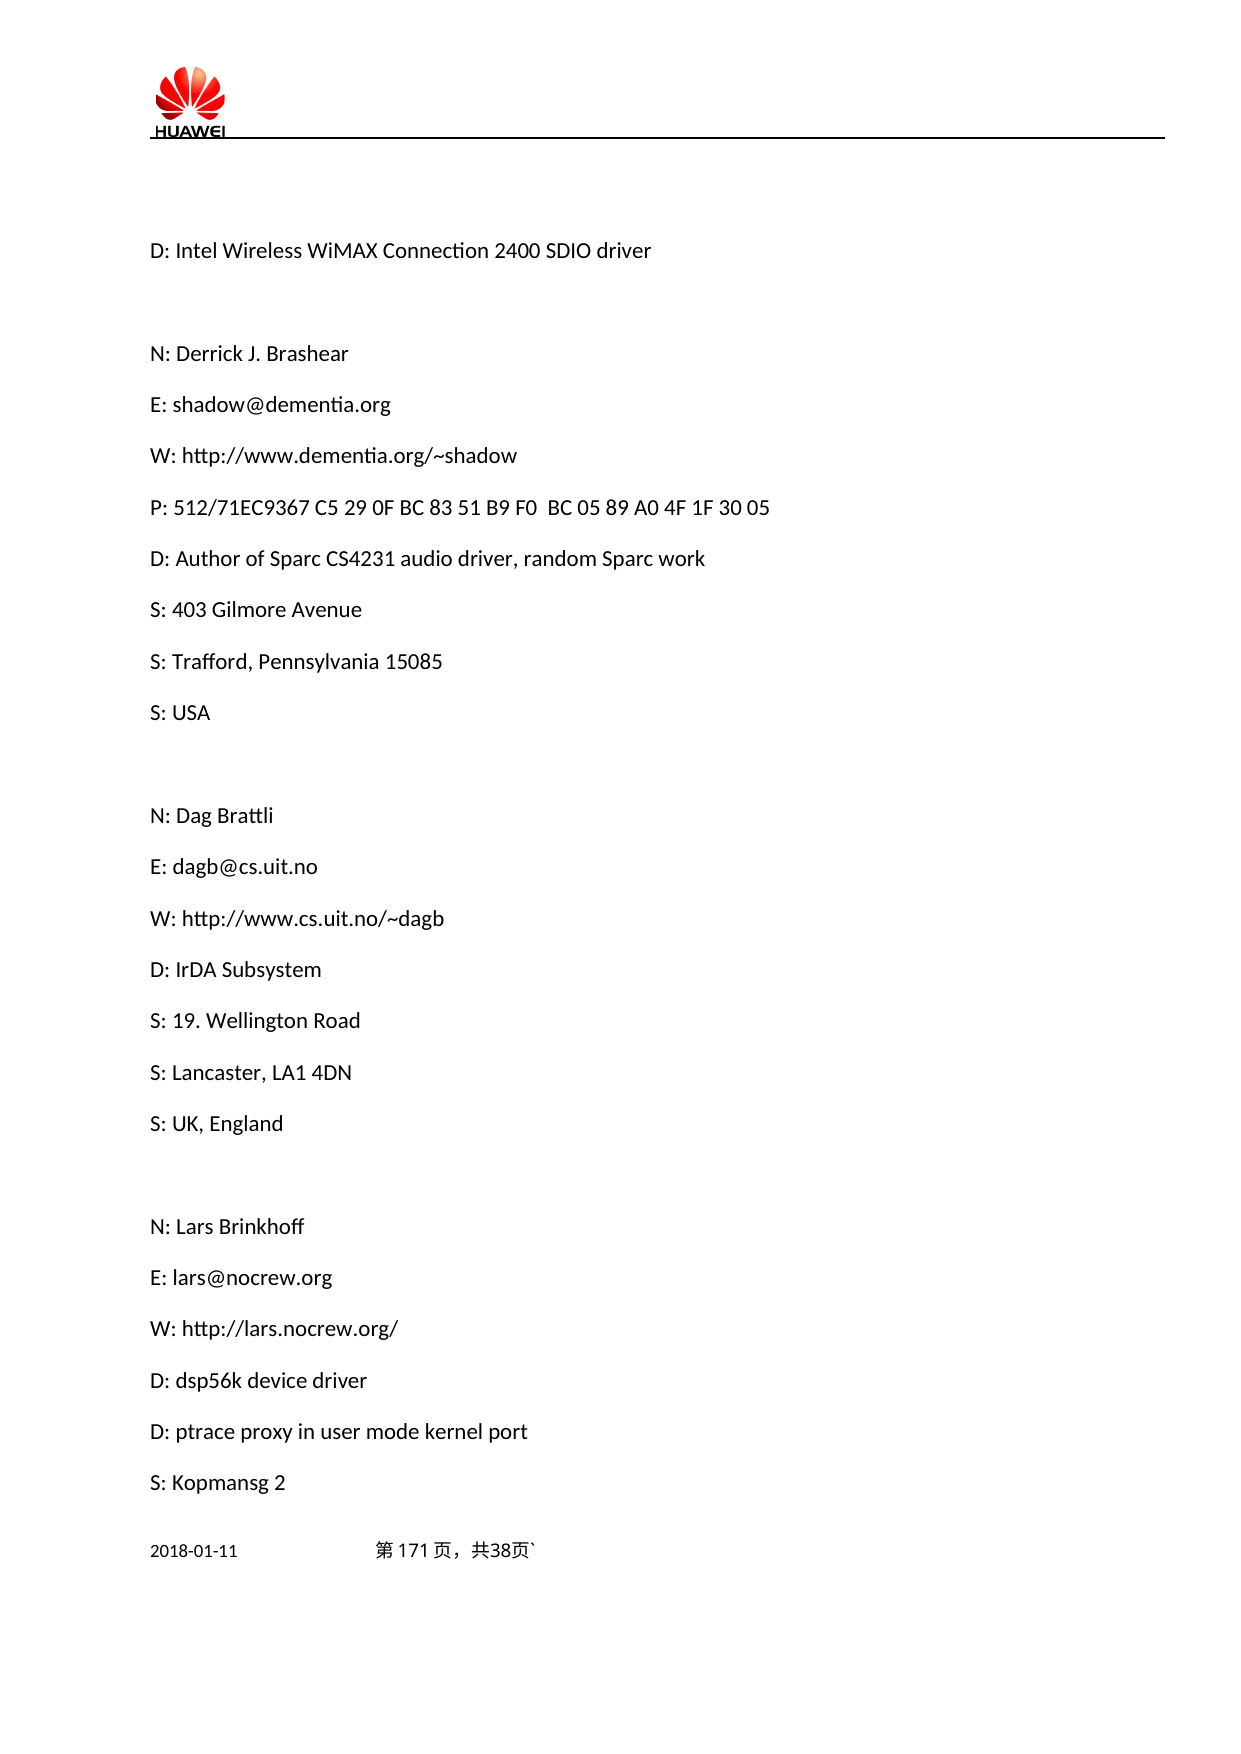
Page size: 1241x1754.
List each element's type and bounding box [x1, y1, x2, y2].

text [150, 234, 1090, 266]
picture [156, 67, 225, 137]
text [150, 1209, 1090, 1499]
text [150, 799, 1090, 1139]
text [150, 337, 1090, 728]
